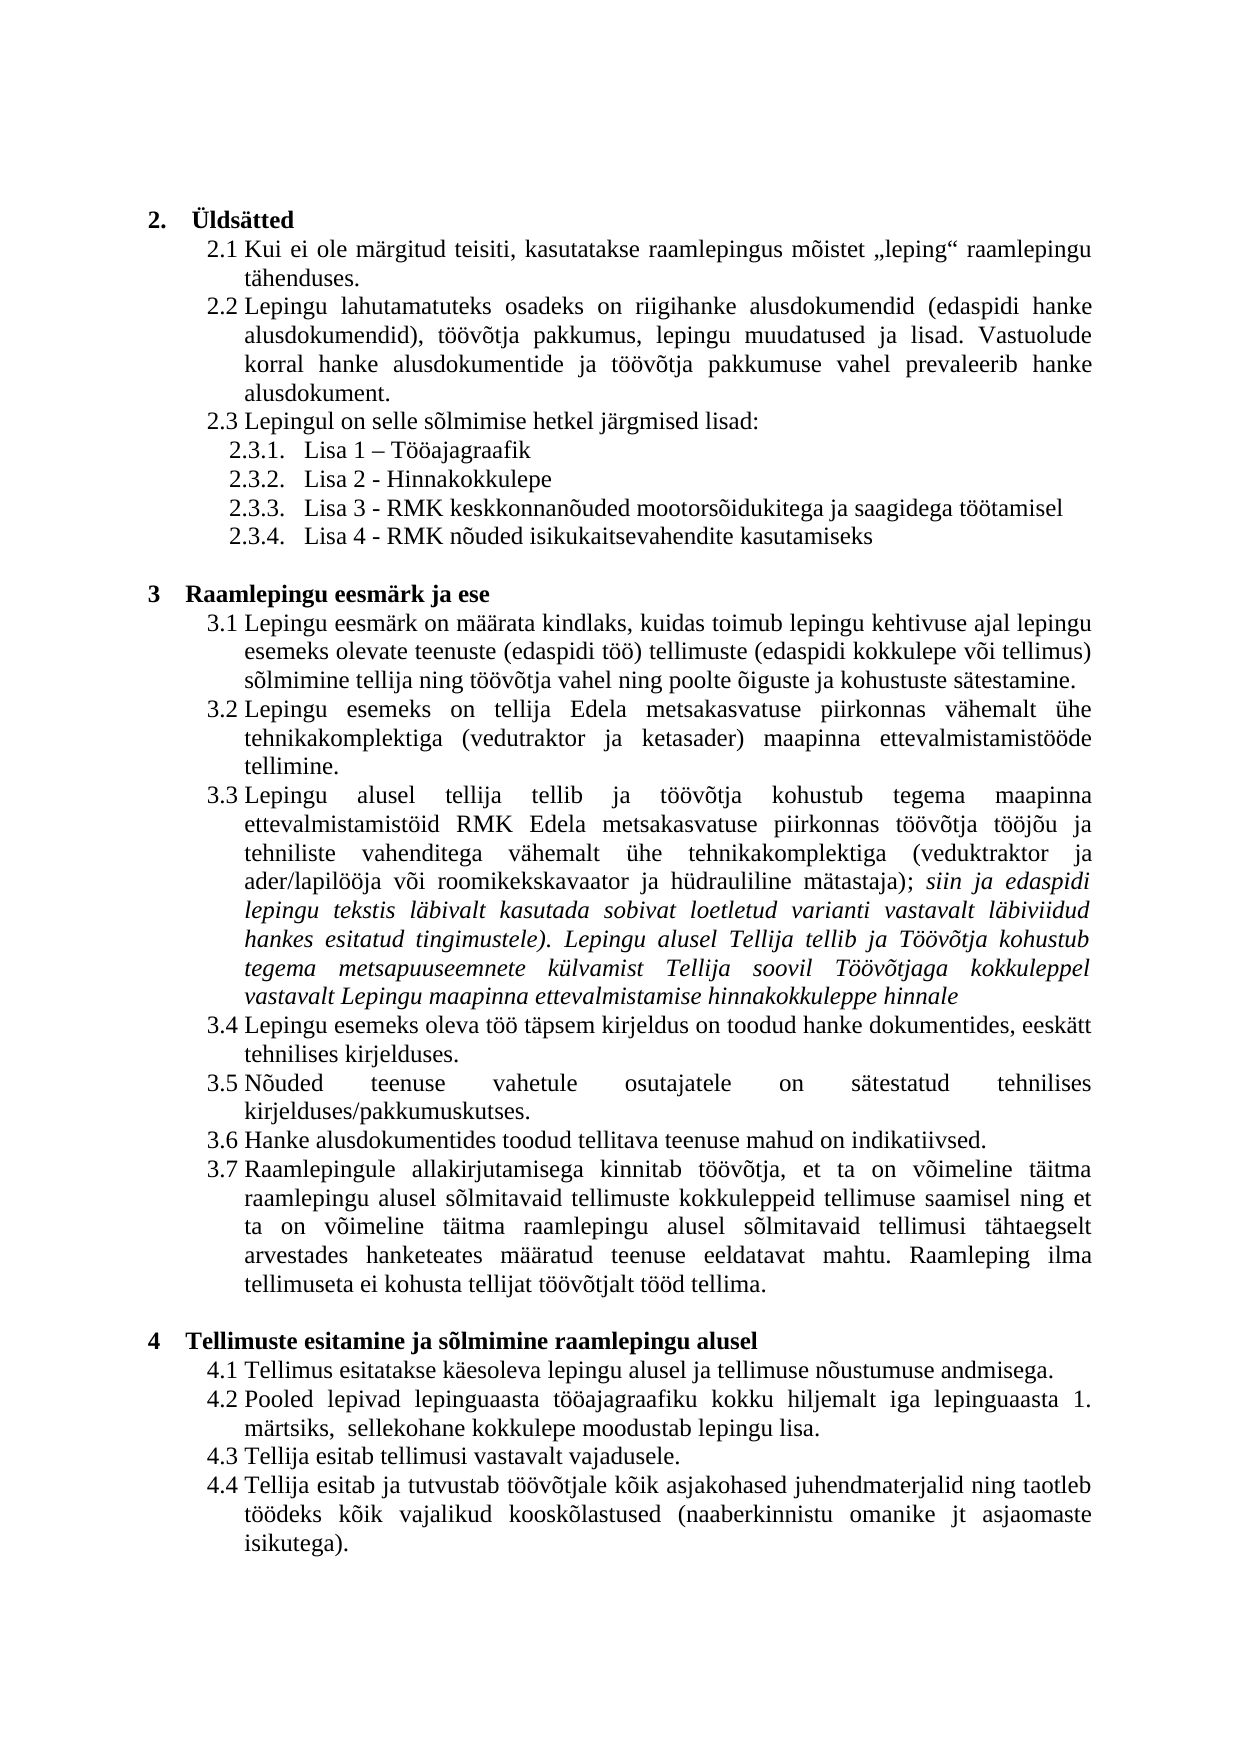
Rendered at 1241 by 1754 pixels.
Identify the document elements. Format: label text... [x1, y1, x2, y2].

list Lisa 3 - RMK keskkonnanõuded mootorsõidukitega ja saagidega töötamisel [229, 493, 1093, 521]
list Üldsätted [148, 205, 1093, 234]
list Lepingu lahutamatuteks osadeks on riigihanke alusdokumendid (edaspidi hanke alusdokumendid), töövõtja pakkumus, lepingu muudatused ja lisad. Vastuolude korral hanke alusdokumentide ja töövõtja pakkumuse vahel prevaleerib hanke alusdokument. [207, 291, 1093, 406]
list Hanke alusdokumentides toodud tellitava teenuse mahud on indikatiivsed. [207, 1125, 1093, 1154]
list Lepingu esemeks oleva töö täpsem kirjeldus on toodud hanke dokumentides, eeskätt tehnilises kirjelduses. [207, 1010, 1093, 1068]
list Pooled lepivad lepinguaasta tööajagraafiku kokku hiljemalt iga lepinguaasta 1. märtsiks, sellekohane kokkulepe moodustab lepingu lisa. [207, 1384, 1093, 1441]
list Lisa 4 - RMK nõuded isikukaitsevahendite kasutamiseks [229, 521, 1093, 550]
list Tellimus esitatakse käesoleva lepingu alusel ja tellimuse nõustumuse andmisega. [207, 1355, 1093, 1384]
list Tellija esitab ja tutvustab töövõtjale kõik asjakohased juhendmaterjalid ning taotleb töödeks kõik vajalikud kooskõlastused (naaberkinnistu omanike jt asjaomaste isikutega). [207, 1470, 1093, 1556]
list Tellimuste esitamine ja sõlmimine raamlepingu alusel [148, 1326, 1093, 1355]
list Lepingu alusel tellija tellib ja töövõtja kohustub tegema maapinna ettevalmistamistöid RMK Edela metsakasvatuse piirkonnas töövõtja tööjõu ja tehniliste vahenditega vähemalt ühe tehnikakomplektiga (veduktraktor ja ader/lapilööja või roomikekskavaator ja hüdrauliline mätastaja); siin ja edaspidi lepingu tekstis läbivalt kasutada sobivat loetletud varianti vastavalt läbiviidud hankes esitatud tingimustele). Lepingu alusel Tellija tellib ja Töövõtja kohustub tegema metsapuuseemnete külvamist Tellija soovil Töövõtjaga kokkuleppel vastavalt Lepingu maapinna ettevalmistamise hinnakokkuleppe hinnale [207, 780, 1093, 1010]
list Lisa 2 - Hinnakokkulepe [229, 464, 1093, 493]
list Lepingu esemeks on tellija Edela metsakasvatuse piirkonnas vähemalt ühe tehnikakomplektiga (vedutraktor ja ketasader) maapinna ettevalmistamistööde tellimine. [207, 694, 1093, 780]
list Kui ei ole märgitud teisiti, kasutatakse raamlepingus mõistet „leping“ raamlepingu tähenduses. [207, 234, 1093, 291]
list Nõuded teenuse vahetule osutajatele on sätestatud tehnilises kirjelduses/pakkumuskutses. [207, 1068, 1093, 1125]
list Tellija esitab tellimusi vastavalt vajadusele. [207, 1441, 1093, 1470]
list Lepingul on selle sõlmimise hetkel järgmised lisad: [207, 406, 1093, 435]
list Raamlepingule allakirjutamisega kinnitab töövõtja, et ta on võimeline täitma raamlepingu alusel sõlmitavaid tellimuste kokkuleppeid tellimuse saamisel ning et ta on võimeline täitma raamlepingu alusel sõlmitavaid tellimusi tähtaegselt arvestades hanketeates määratud teenuse eeldatavat mahtu. Raamleping ilma tellimuseta ei kohusta tellijat töövõtjalt tööd tellima. [207, 1154, 1093, 1298]
list Raamlepingu eesmärk ja ese [148, 579, 1093, 608]
list Lepingu eesmärk on määrata kindlaks, kuidas toimub lepingu kehtivuse ajal lepingu esemeks olevate teenuste (edaspidi töö) tellimuste (edaspidi kokkulepe või tellimus) sõlmimine tellija ning töövõtja vahel ning poolte õiguste ja kohustuste sätestamine. [207, 608, 1093, 694]
list Lisa 1 – Tööajagraafik [229, 435, 1093, 464]
